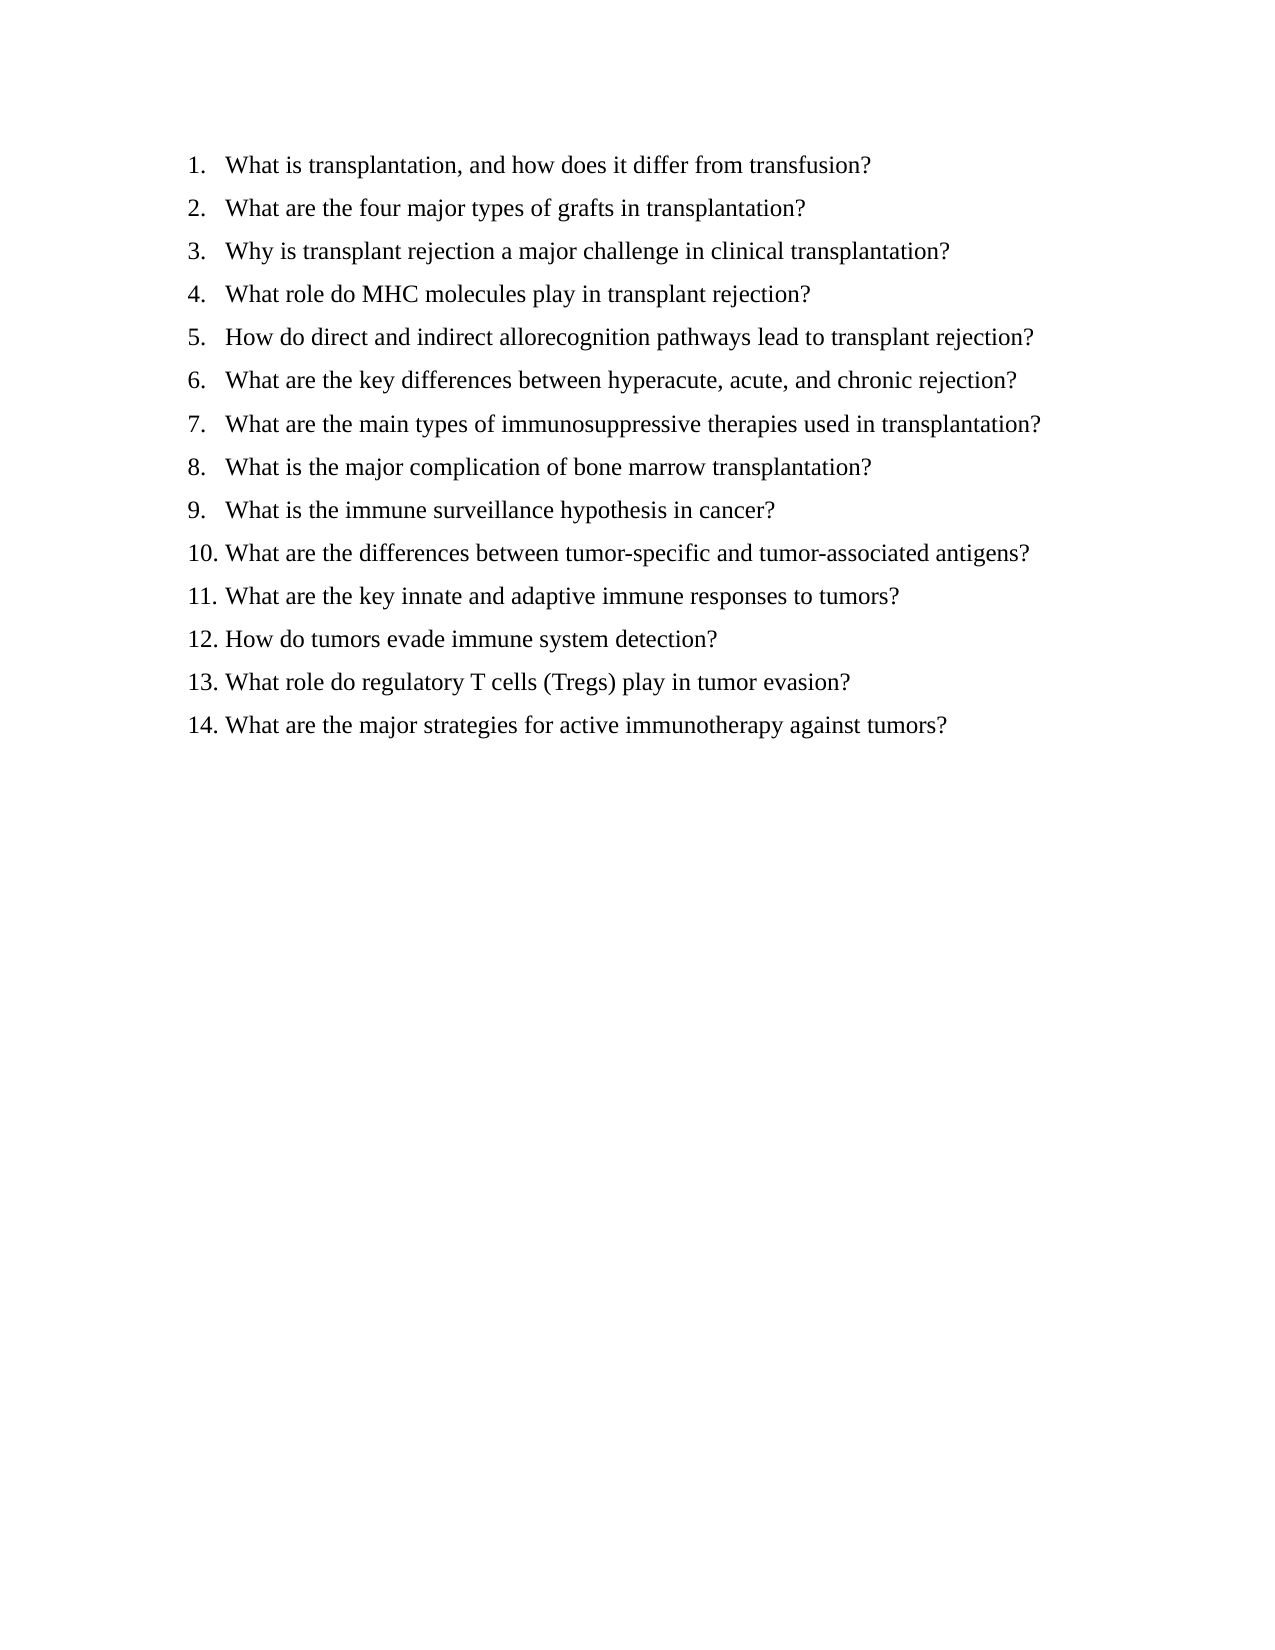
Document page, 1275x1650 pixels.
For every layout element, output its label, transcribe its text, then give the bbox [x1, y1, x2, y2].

list What are the differences between tumor-specific and tumor-associated antigens? [187, 538, 1125, 567]
list What is the immune surveillance hypothesis in cancer? [187, 495, 1125, 524]
list What are the main types of immunosuppressive therapies used in transplantation? [187, 409, 1125, 437]
list What are the key differences between hyperacute, acute, and chronic rejection? [187, 366, 1125, 394]
list How do tumors evade immune system detection? [187, 624, 1125, 653]
list What are the key innate and adaptive immune responses to tumors? [187, 581, 1125, 610]
list What role do regulatory T cells (Tregs) play in tumor evasion? [187, 667, 1125, 696]
list What is transplantation, and how does it differ from transfusion? [187, 150, 1125, 179]
list What role do MHC molecules play in transplant rejection? [187, 279, 1125, 308]
list What is the major complication of bone marrow transplantation? [187, 452, 1125, 481]
list Why is transplant rejection a major challenge in clinical transplantation? [187, 236, 1125, 265]
list How do direct and indirect allorecognition pathways lead to transplant rejection? [187, 322, 1125, 351]
list What are the major strategies for active immunotherapy against tumors? [187, 711, 1125, 739]
list What are the four major types of grafts in transplantation? [187, 193, 1125, 222]
